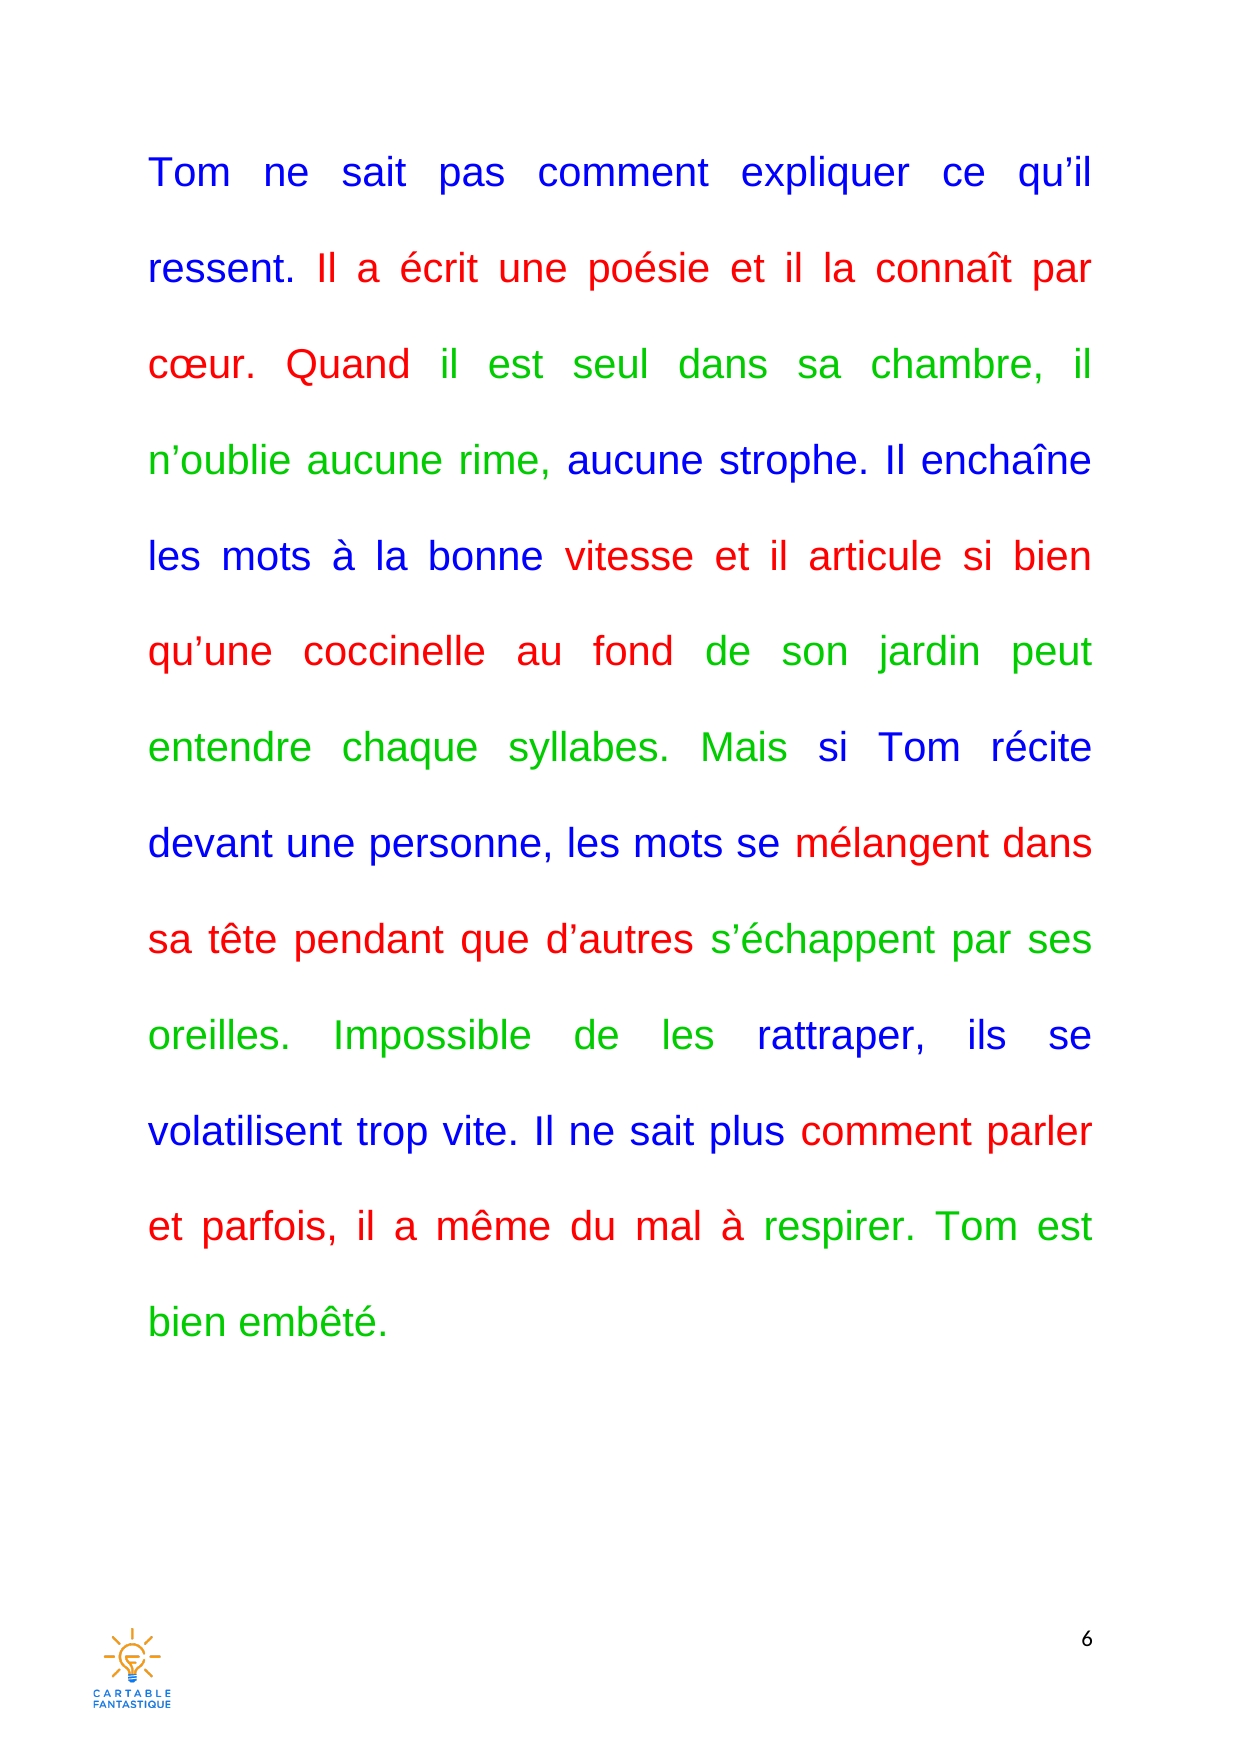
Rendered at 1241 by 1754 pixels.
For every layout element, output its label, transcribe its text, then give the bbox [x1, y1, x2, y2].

picture [93, 1628, 171, 1708]
text Tom ne sait pas comment expliquer ce qu’il ressent. Il a écrit une poésie et il la connaît par cœur. Quand il est seul dans sa chambre, il n’oublie aucune rime, aucune strophe. Il enchaîne les mots à la bonne vitesse et il articule si bien qu’une coccinelle au fond de son jardin peut entendre chaque syllabes. Mais si Tom récite devant une personne, les mots se mélangent dans sa tête pendant que d’autres s’échappent par ses oreilles. Impossible de les rattraper, ils se volatilisent trop vite. Il ne sait plus comment parler et parfois, il a même du mal à respirer. Tom est bien embêté. [148, 148, 1093, 1346]
